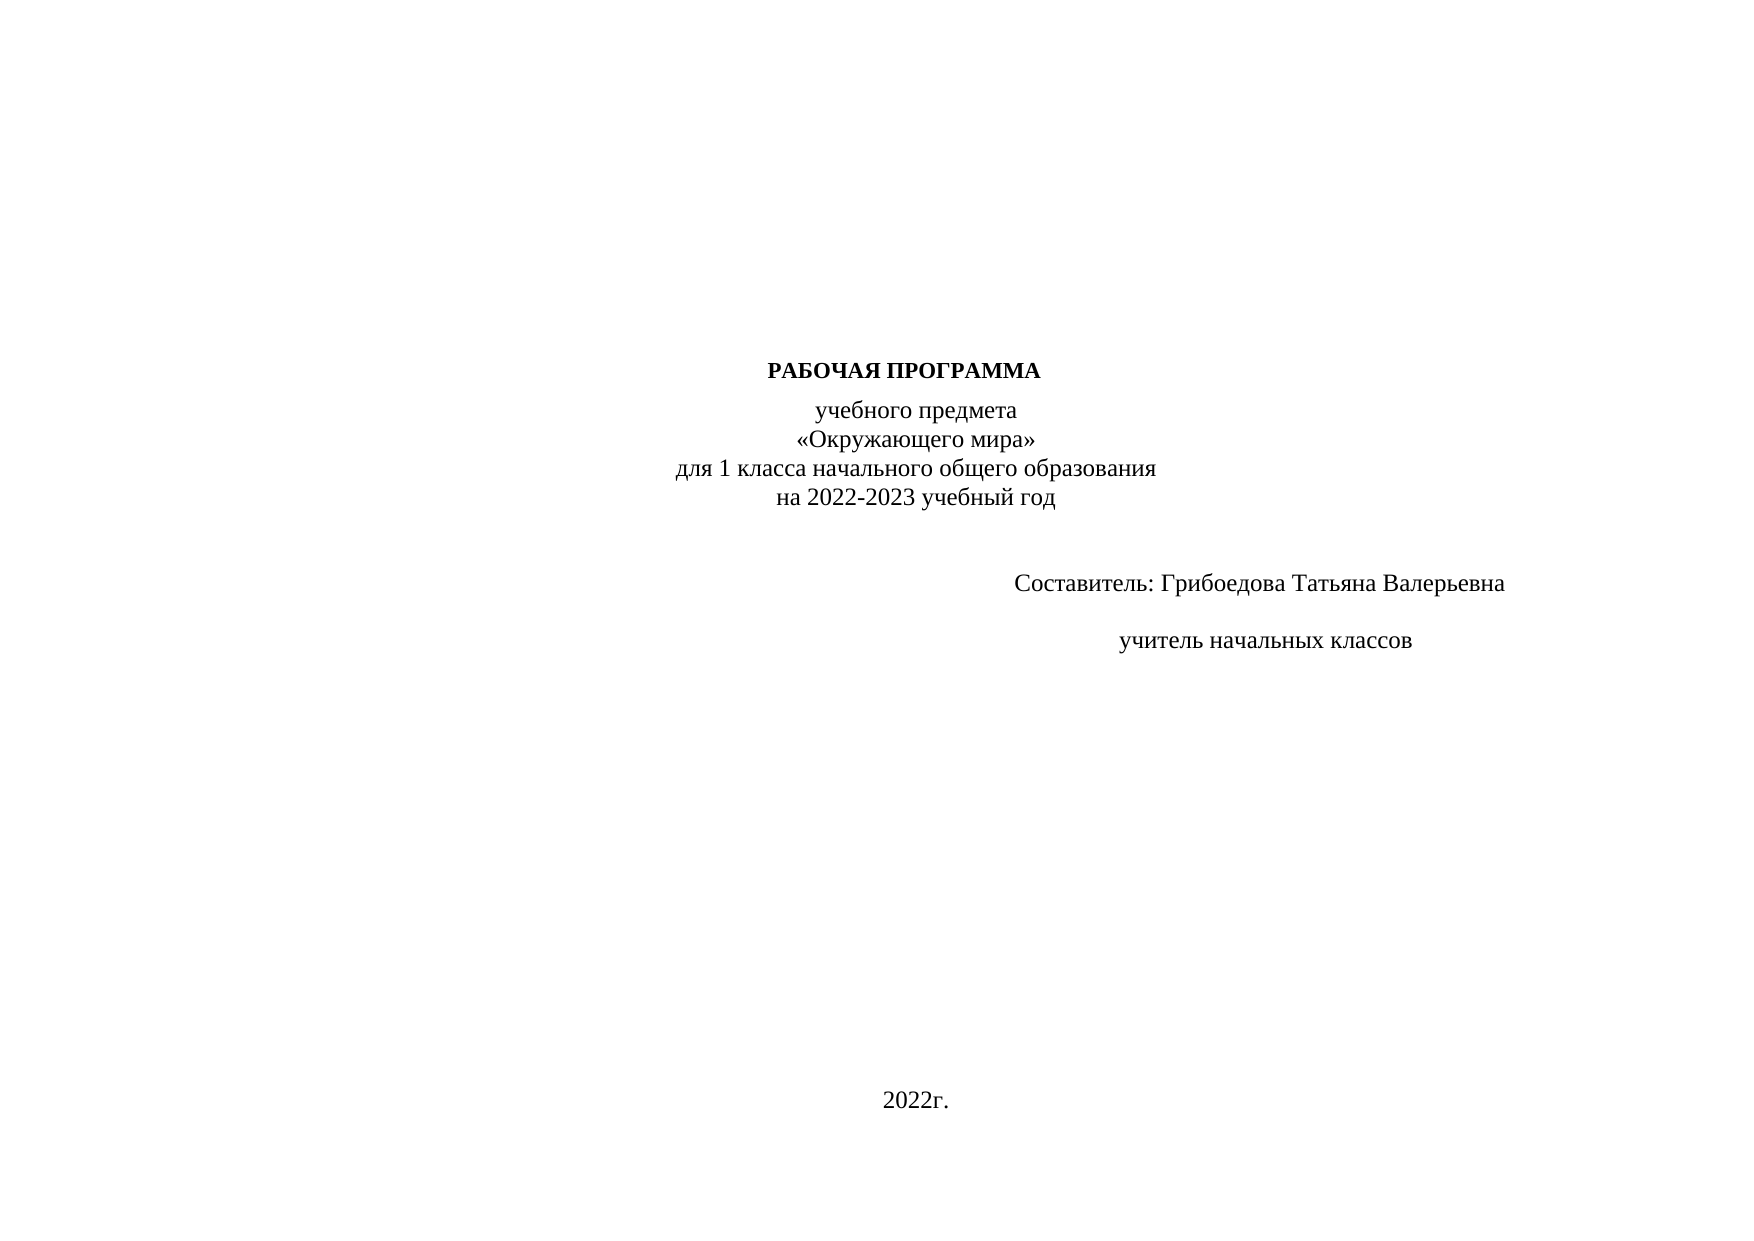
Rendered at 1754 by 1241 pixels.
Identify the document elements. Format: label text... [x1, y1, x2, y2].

text РАБОЧАЯ ПРОГРАММА [54, 357, 1754, 383]
text учебного предмета [54, 396, 1754, 424]
text «Окружающего мира» [54, 424, 1754, 453]
text 2022г. [54, 1086, 1754, 1114]
text для 1 класса начального общего образования [54, 453, 1754, 482]
text на 2022-2023 учебный год [54, 482, 1754, 511]
text учитель начальных классов [54, 626, 1754, 654]
text Составитель: Грибоедова Татьяна Валерьевна [54, 568, 1754, 597]
